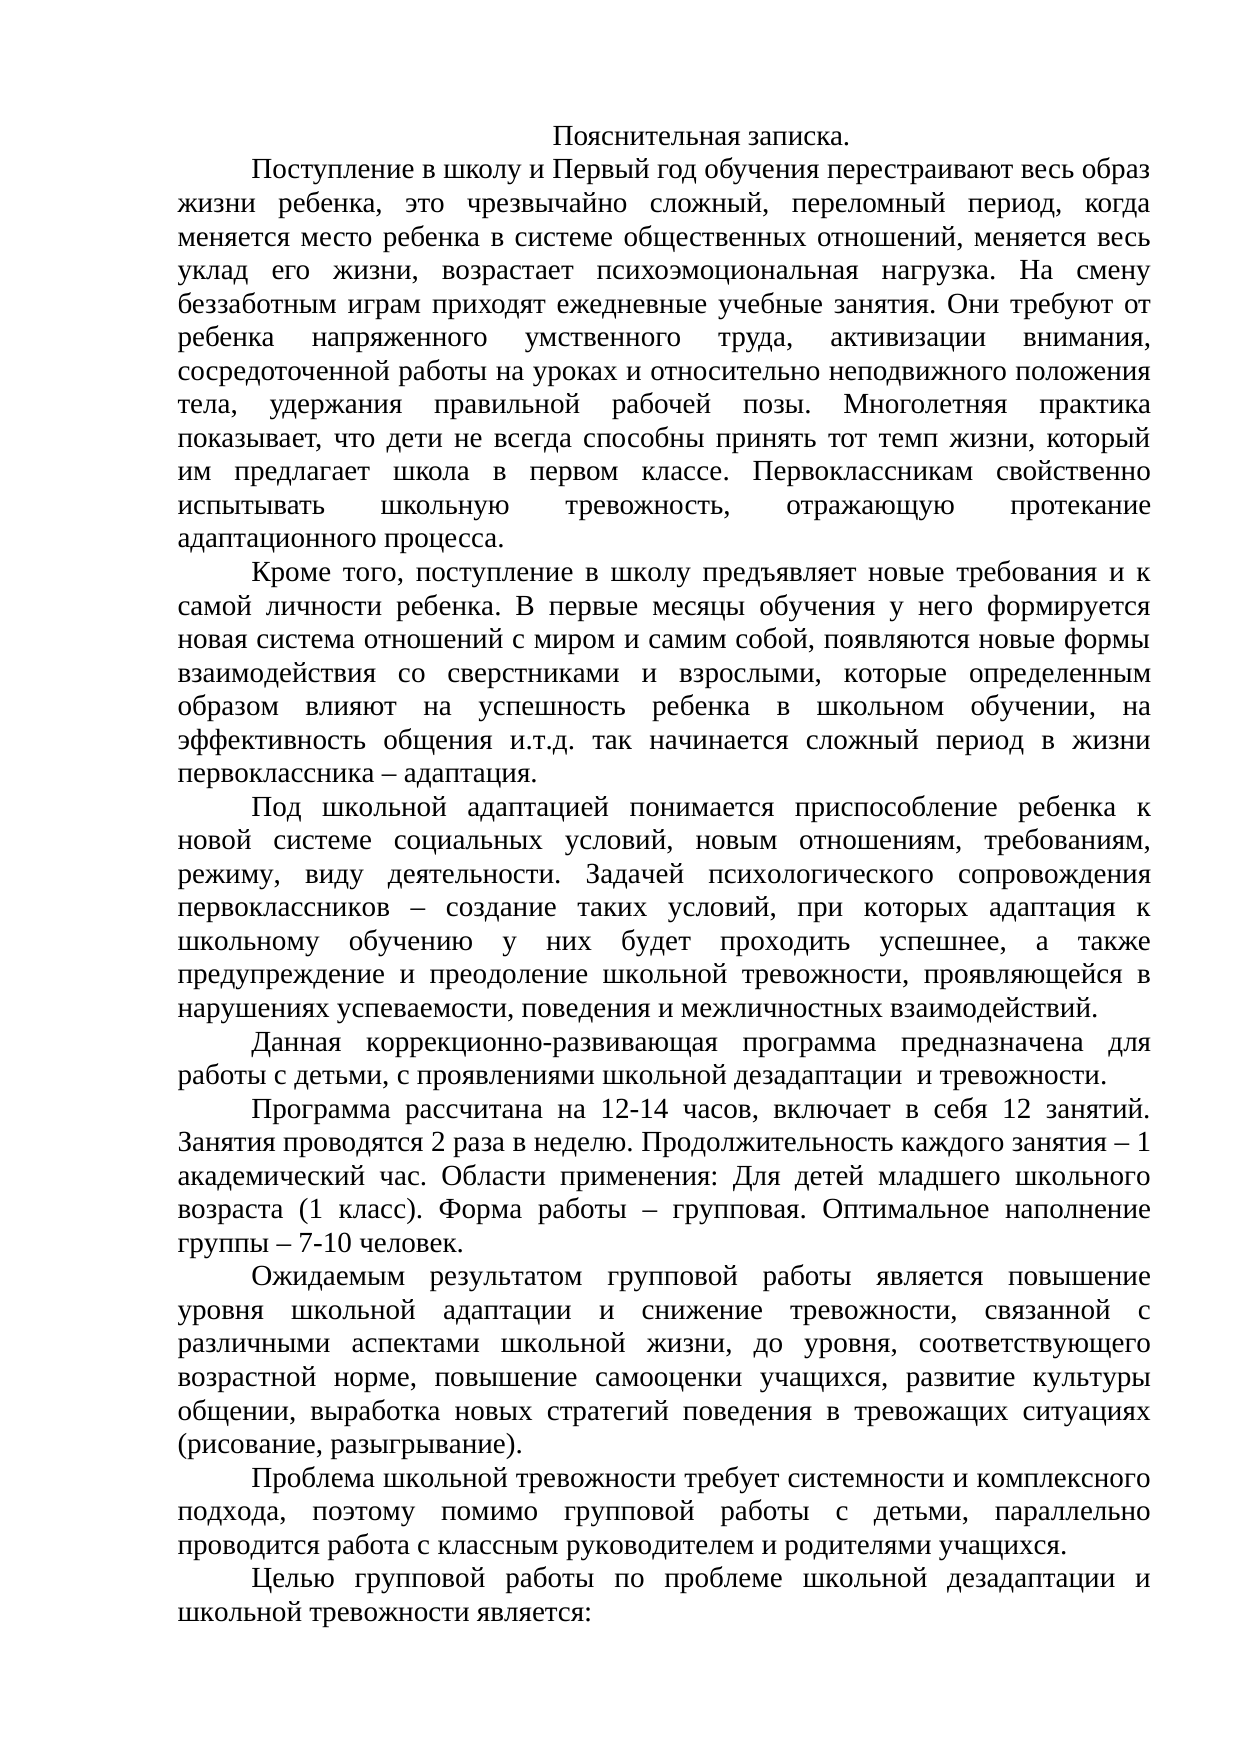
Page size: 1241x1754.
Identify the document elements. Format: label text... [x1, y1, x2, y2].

text Под школьной адаптацией понимается приспособление ребенка к новой системе социальных условий, новым отношениям, требованиям, режиму, виду деятельности. Задачей психологического сопровождения первоклассников – создание таких условий, при которых адаптация к школьному обучению у них будет проходить успешнее, а также предупреждение и преодоление школьной тревожности, проявляющейся в нарушениях успеваемости, поведения и межличностных взаимодействий. [177, 789, 1152, 1024]
text Программа рассчитана на 12-14 часов, включает в себя 12 занятий. Занятия проводятся 2 раза в неделю. Продолжительность каждого занятия – 1 академический час. Области применения: Для детей младшего школьного возраста (1 класс). Форма работы – групповая. Оптимальное наполнение группы – 7-10 человек. [177, 1091, 1152, 1258]
text Кроме того, поступление в школу предъявляет новые требования и к самой личности ребенка. В первые месяцы обучения у него формируется новая система отношений с миром и самим собой, появляются новые формы взаимодействия со сверстниками и взрослыми, которые определенным образом влияют на успешность ребенка в школьном обучении, на эффективность общения и.т.д. так начинается сложный период в жизни первоклассника – адаптация. [177, 554, 1152, 789]
text Целью групповой работы по проблеме школьной дезадаптации и школьной тревожности является: [177, 1560, 1152, 1627]
subtitle Поступление в школу и Первый год обучения перестраивают весь образ жизни ребенка, это чрезвычайно сложный, переломный период, когда меняется место ребенка в системе общественных отношений, меняется весь уклад его жизни, возрастает психоэмоциональная нагрузка. На смену беззаботным играм приходят ежедневные учебные занятия. Они требуют от ребенка напряженного умственного труда, активизации внимания, сосредоточенной работы на уроках и относительно неподвижного положения тела, удержания правильной рабочей позы. Многолетняя практика показывает, что дети не всегда способны принять тот темп жизни, который им предлагает школа в первом классе. Первоклассникам свойственно испытывать школьную тревожность, отражающую протекание адаптационного процесса. [177, 152, 1152, 554]
subtitle Пояснительная записка. [177, 118, 1152, 152]
text Данная коррекционно-развивающая программа предназначена для работы с детьми, с проявлениями школьной дезадаптации и тревожности. [177, 1024, 1152, 1091]
text Проблема школьной тревожности требует системности и комплексного подхода, поэтому помимо групповой работы с детьми, параллельно проводится работа с классным руководителем и родителями учащихся. [177, 1460, 1152, 1560]
text Ожидаемым результатом групповой работы является повышение уровня школьной адаптации и снижение тревожности, связанной с различными аспектами школьной жизни, до уровня, соответствующего возрастной норме, повышение самооценки учащихся, развитие культуры общении, выработка новых стратегий поведения в тревожащих ситуациях (рисование, разыгрывание). [177, 1258, 1152, 1460]
